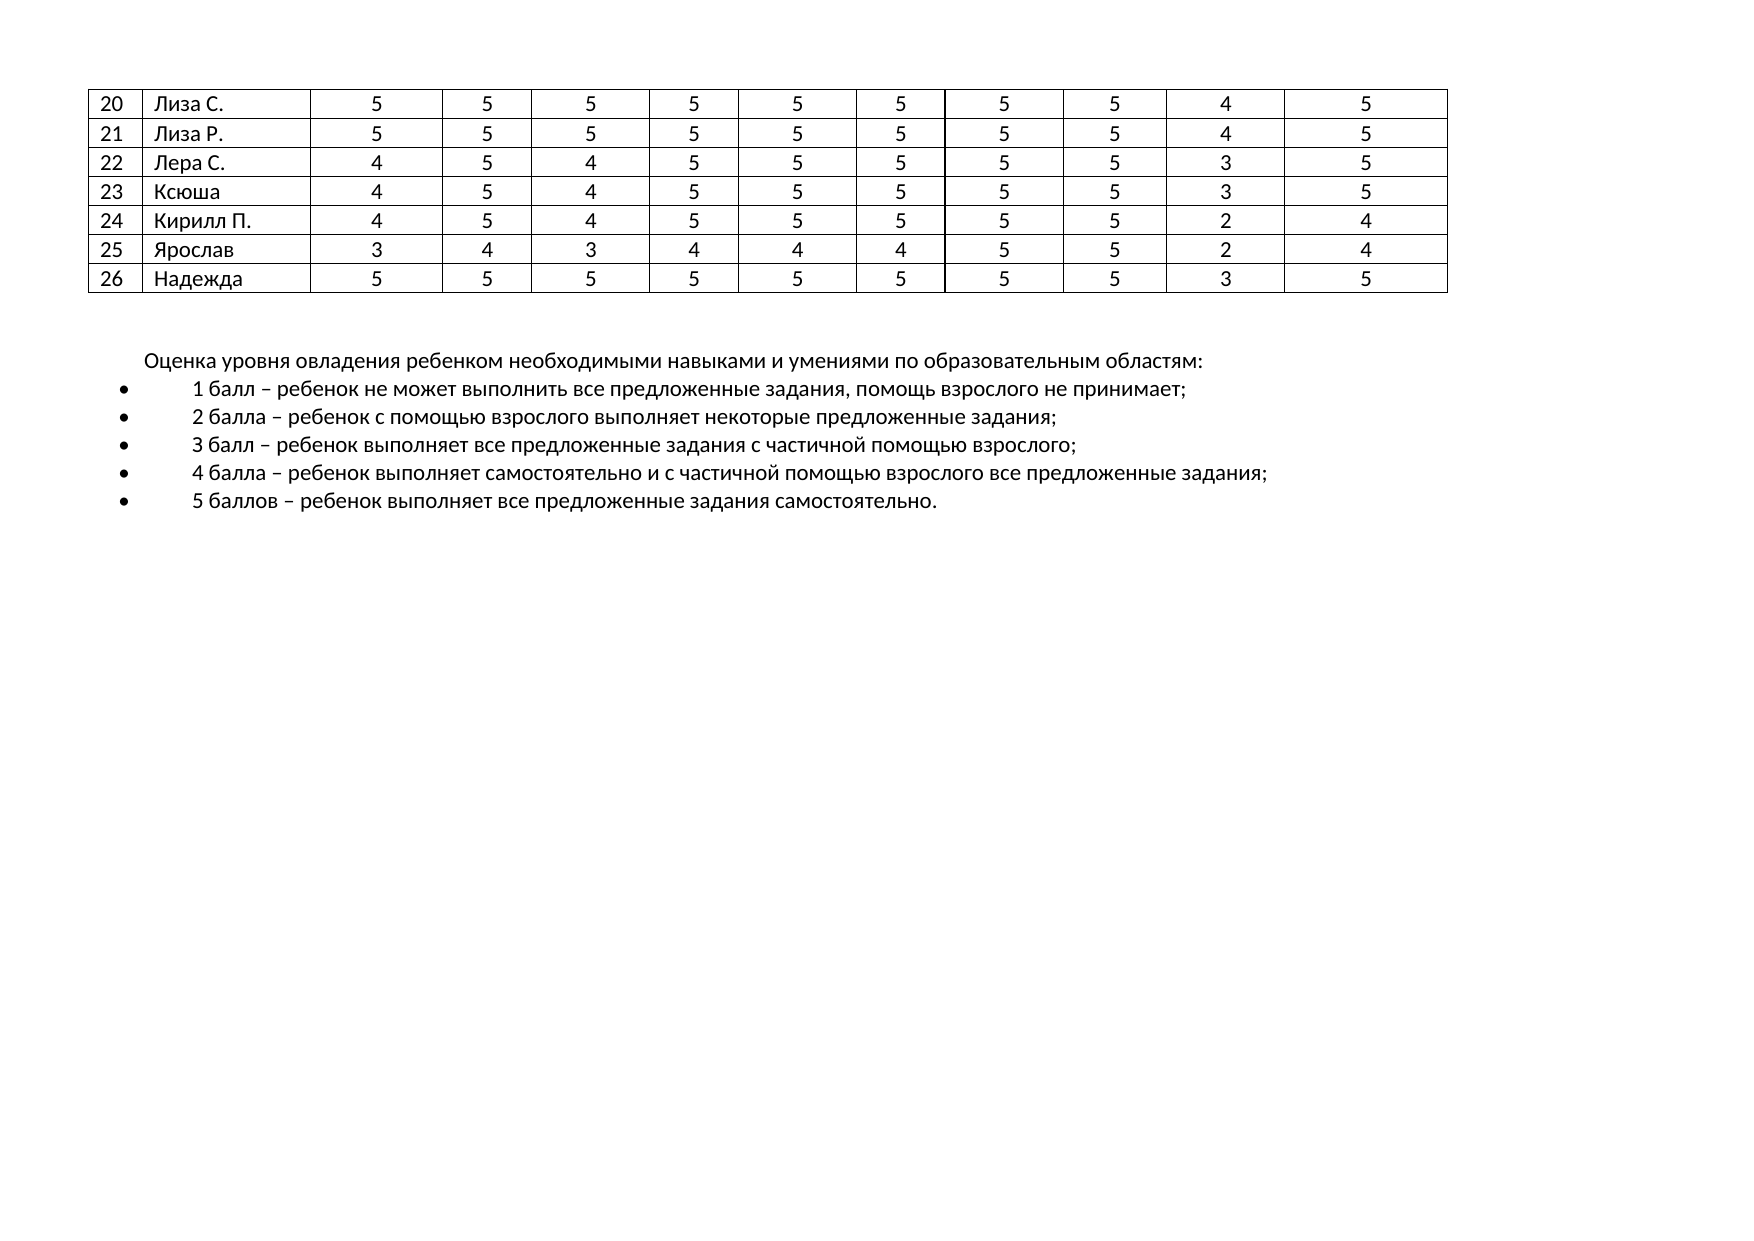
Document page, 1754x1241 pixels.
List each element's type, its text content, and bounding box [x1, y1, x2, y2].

table_cell 5 [443, 177, 531, 205]
table_cell 5 [1064, 206, 1166, 234]
table_cell 4 [443, 235, 531, 263]
table_cell 5 [1285, 90, 1447, 118]
table_cell 3 [1167, 264, 1284, 292]
text • 5 баллов – ребенок выполняет все предложенные задания самостоятельно. [118, 486, 1636, 514]
text • З балл – ребенок выполняет все предложенные задания с частичной помощью взрослого; [118, 430, 1636, 458]
table_cell 3 [311, 235, 442, 263]
table_cell 5 [946, 177, 1063, 205]
table_cell 24 [89, 206, 142, 234]
table_cell 5 [311, 119, 442, 147]
table_cell 4 [532, 177, 649, 205]
table_cell 4 [311, 206, 442, 234]
table_cell 5 [650, 206, 738, 234]
table_cell 5 [1064, 177, 1166, 205]
table_cell 5 [650, 177, 738, 205]
table_cell 5 [532, 119, 649, 147]
table_cell 5 [1064, 235, 1166, 263]
table_cell 4 [532, 148, 649, 176]
table_cell 5 [443, 148, 531, 176]
table_cell 5 [650, 119, 738, 147]
text • 2 балла – ребенок с помощью взрослого выполняет некоторые предложенные задания; [118, 402, 1636, 430]
table_cell 5 [650, 264, 738, 292]
table_cell 22 [89, 148, 142, 176]
table_cell 3 [532, 235, 649, 263]
text • 4 балла – ребенок выполняет самостоятельно и с частичной помощью взрослого все предложенные задания; [118, 458, 1636, 486]
table_cell 5 [1285, 119, 1447, 147]
table_cell Кирилл П. [143, 206, 310, 234]
table_cell 5 [857, 90, 944, 118]
table_cell 5 [857, 177, 944, 205]
table_cell 5 [946, 148, 1063, 176]
table_cell 5 [739, 90, 856, 118]
table_cell 5 [946, 119, 1063, 147]
table_cell 5 [1064, 90, 1166, 118]
table_cell 5 [443, 206, 531, 234]
text • 1 балл – ребенок не может выполнить все предложенные задания, помощь взрослого не принимает; [118, 374, 1636, 402]
table_cell 4 [1285, 235, 1447, 263]
table_cell 4 [1285, 206, 1447, 234]
text Оценка уровня овладения ребенком необходимыми навыками и умениями по образовательным областям: [118, 346, 1636, 374]
table_cell 23 [89, 177, 142, 205]
table_cell 4 [1167, 119, 1284, 147]
table_cell 5 [1064, 148, 1166, 176]
table_cell 5 [739, 264, 856, 292]
table_cell 4 [857, 235, 944, 263]
table_cell 4 [739, 235, 856, 263]
table_cell 5 [1285, 177, 1447, 205]
table_cell Лера С. [143, 148, 310, 176]
table_cell 3 [1167, 177, 1284, 205]
table_cell 4 [1167, 90, 1284, 118]
table_cell Ярослав [143, 235, 310, 263]
table_cell 5 [443, 90, 531, 118]
table_cell 5 [650, 148, 738, 176]
table_cell 5 [443, 264, 531, 292]
table_cell 5 [443, 119, 531, 147]
table_cell 25 [89, 235, 142, 263]
table_cell 5 [311, 264, 442, 292]
table_cell 5 [739, 177, 856, 205]
table_cell 4 [311, 177, 442, 205]
table_cell 4 [532, 206, 649, 234]
table_cell 5 [532, 90, 649, 118]
table_cell 5 [532, 264, 649, 292]
table_cell 2 [1167, 235, 1284, 263]
table_cell 5 [739, 119, 856, 147]
table_cell Надежда [143, 264, 310, 292]
table_cell 5 [857, 206, 944, 234]
table_cell 5 [311, 90, 442, 118]
table_cell 4 [650, 235, 738, 263]
table_cell 5 [739, 148, 856, 176]
table_cell 5 [946, 90, 1063, 118]
table_cell 26 [89, 264, 142, 292]
table_cell 2 [1167, 206, 1284, 234]
table_cell 5 [1285, 264, 1447, 292]
table_cell 5 [857, 148, 944, 176]
table_cell 5 [946, 206, 1063, 234]
table_cell 5 [739, 206, 856, 234]
table_cell 5 [1064, 264, 1166, 292]
table_cell Лиза С. [143, 90, 310, 118]
table_cell 5 [946, 264, 1063, 292]
table_cell Ксюша [143, 177, 310, 205]
table_cell Лиза Р. [143, 119, 310, 147]
table_cell 5 [1285, 148, 1447, 176]
table_cell 5 [650, 90, 738, 118]
table_cell 5 [946, 235, 1063, 263]
table_cell 20 [89, 90, 142, 118]
table_cell 21 [89, 119, 142, 147]
table_cell 3 [1167, 148, 1284, 176]
table_cell 5 [1064, 119, 1166, 147]
table_cell 4 [311, 148, 442, 176]
table_cell 5 [857, 119, 944, 147]
table_cell 5 [857, 264, 944, 292]
